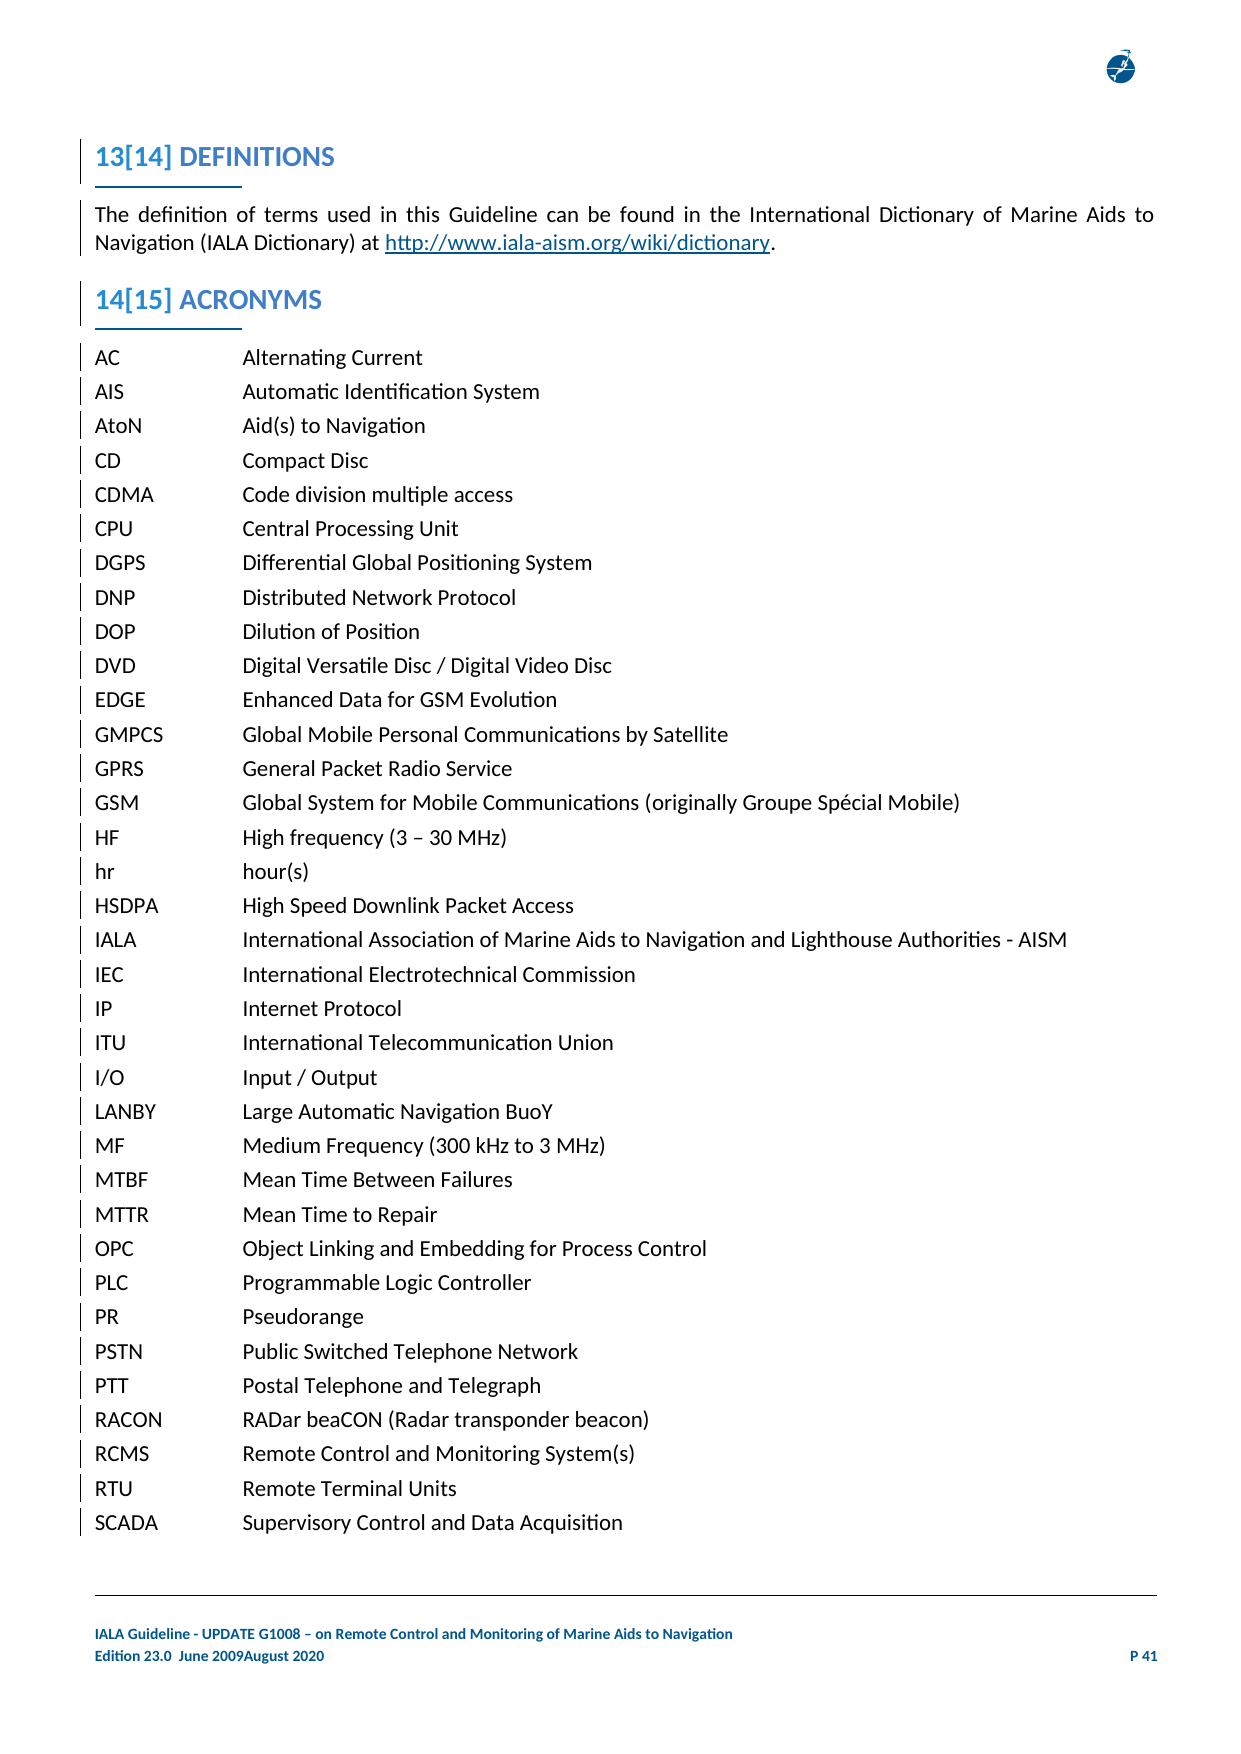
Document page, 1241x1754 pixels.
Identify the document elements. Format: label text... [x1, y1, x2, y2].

text PLC Programmable Logic Controller [94, 1268, 1157, 1296]
text AtoN Aid(s) to Navigation [94, 411, 1157, 439]
text DOP Dilution of Position [94, 617, 1157, 645]
text CD Compact Disc [94, 446, 1157, 474]
text The definition of terms used in this Guideline can be found in the International Dictionary of Marine Aids to Navigation (IALA Dictionary) at http://www.iala-aism.org/wiki/dictionary. [94, 200, 1157, 256]
text DNP Distributed Network Protocol [94, 583, 1157, 611]
text HSDPA High Speed Downlink Packet Access [94, 891, 1157, 919]
text CPU Central Processing Unit [94, 514, 1157, 542]
text MTBF Mean Time Between Failures [94, 1165, 1157, 1193]
text PR Pseudorange [94, 1302, 1157, 1331]
text I/O Input / Output [94, 1063, 1157, 1091]
text OPC Object Linking and Embedding for Process Control [94, 1234, 1157, 1262]
text GSM Global System for Mobile Communications (originally Groupe Spécial Mobile) [94, 788, 1157, 816]
text DGPS Differential Global Positioning System [94, 548, 1157, 577]
text RCMS Remote Control and Monitoring System(s) [94, 1439, 1157, 1468]
text DVD Digital Versatile Disc / Digital Video Disc [94, 651, 1157, 679]
text SCADA Supervisory Control and Data Acquisition [94, 1508, 1157, 1536]
text IALA International Association of Marine Aids to Navigation and Lighthouse Authorities - AISM [94, 926, 1157, 953]
text ITU International Telecommunication Union [94, 1028, 1157, 1056]
text IP Internet Protocol [94, 994, 1157, 1022]
text HF High frequency (3 – 30 MHz) [94, 823, 1157, 851]
picture [1075, 0, 1194, 118]
text RACON RADar beaCON (Radar transponder beacon) [94, 1405, 1157, 1433]
text IEC International Electrotechnical Commission [94, 960, 1157, 988]
text AIS Automatic Identification System [94, 377, 1157, 405]
subtitle ACRONYMS [94, 281, 1157, 317]
text EDGE Enhanced Data for GSM Evolution [94, 686, 1157, 714]
text PTT Postal Telephone and Telegraph [94, 1371, 1157, 1399]
text MF Medium Frequency (300 kHz to 3 MHz) [94, 1131, 1157, 1159]
text CDMA Code division multiple access [94, 480, 1157, 508]
text MTTR Mean Time to Repair [94, 1200, 1157, 1228]
text PSTN Public Switched Telephone Network [94, 1337, 1157, 1365]
text GPRS General Packet Radio Service [94, 754, 1157, 782]
text AC Alternating Current [94, 343, 1157, 371]
text hr hour(s) [94, 857, 1157, 885]
text GMPCS Global Mobile Personal Communications by Satellite [94, 720, 1157, 748]
text LANBY Large Automatic Navigation BuoY [94, 1097, 1157, 1125]
subtitle DEFINITIONS [94, 138, 1157, 174]
text RTU Remote Terminal Units [94, 1474, 1157, 1502]
